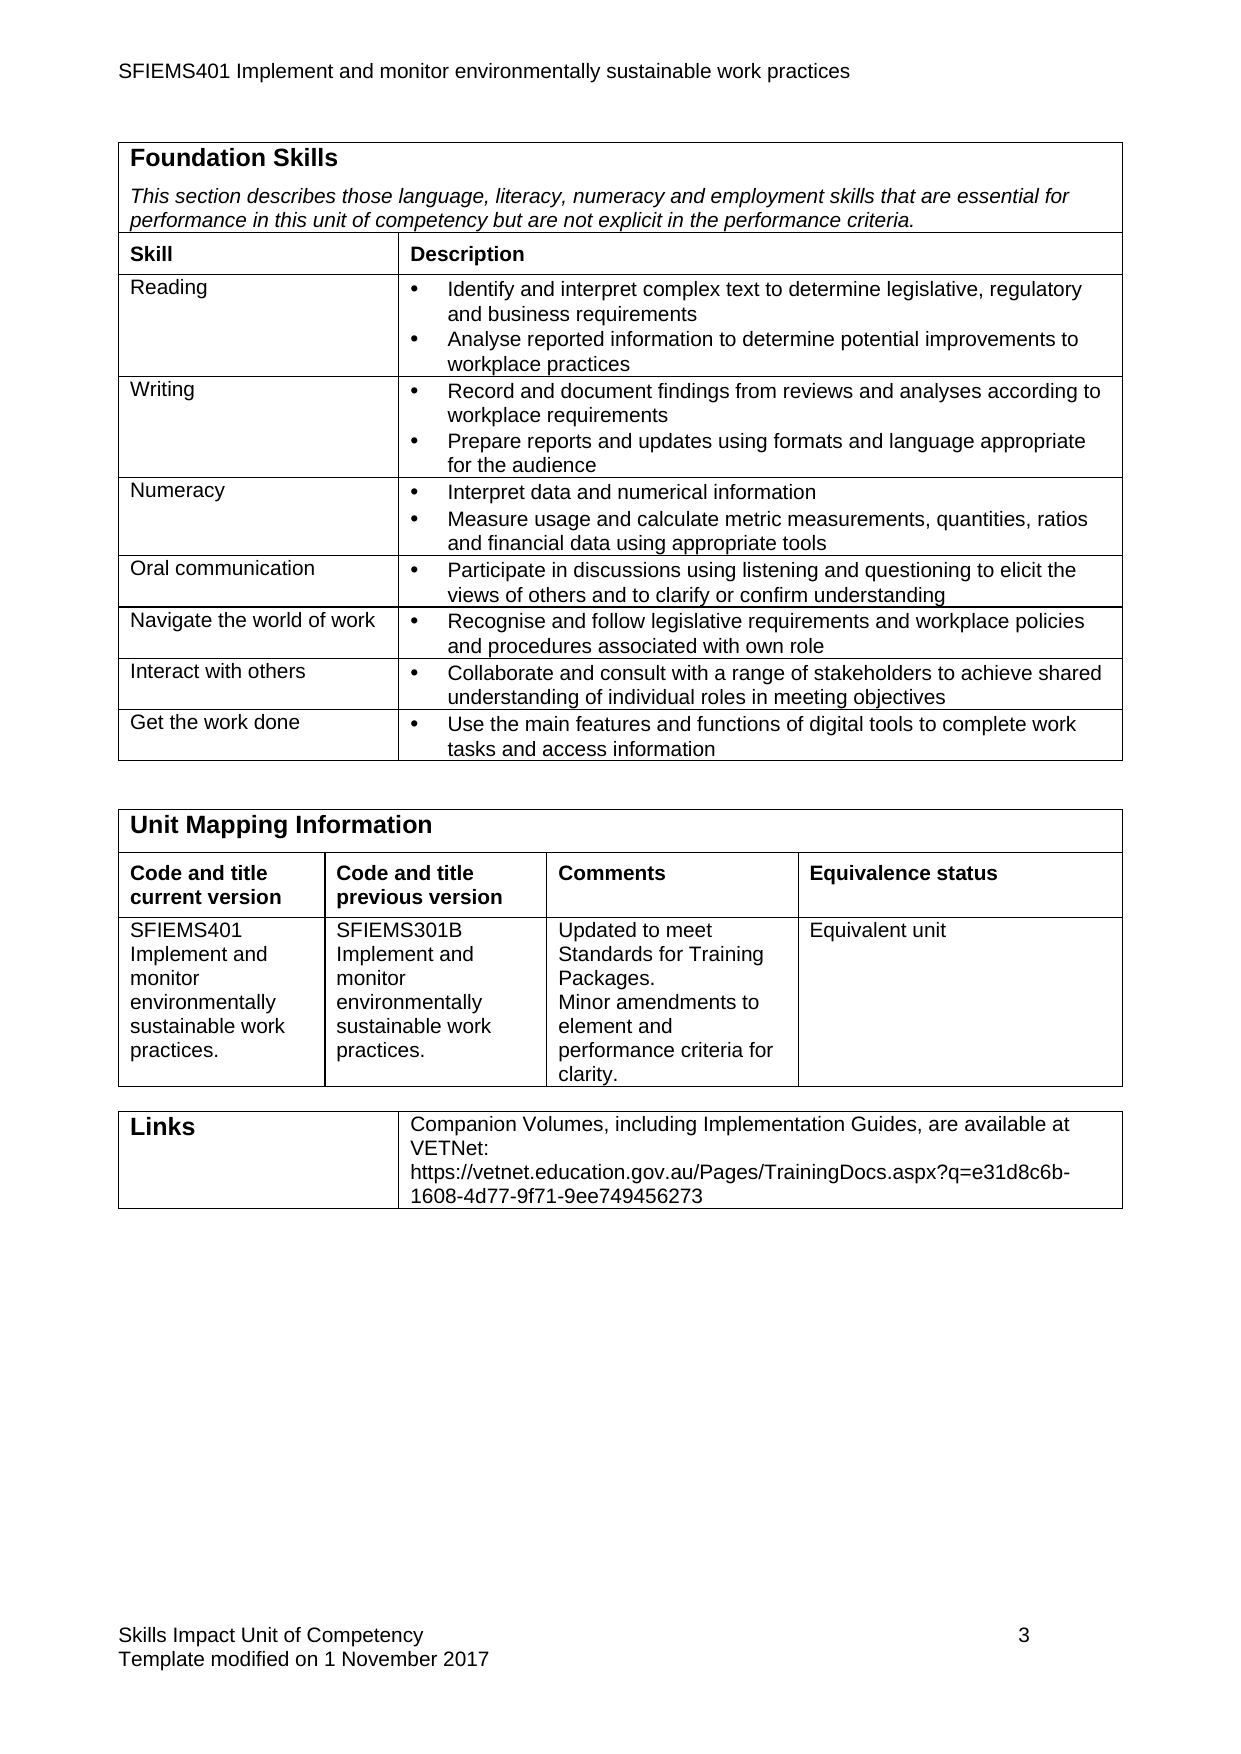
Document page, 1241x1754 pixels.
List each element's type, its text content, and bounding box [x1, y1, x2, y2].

table_cell Use the main features and functions of digital tools to complete work tasks and access information [399, 710, 1122, 760]
table_cell Numeracy [119, 478, 398, 555]
table_cell SFIEMS401 Implement and monitor environmentally sustainable work practices. [119, 918, 324, 1086]
table_cell Code and title current version [119, 853, 324, 917]
table_cell Skill [119, 233, 398, 274]
table_cell Oral communication [119, 556, 398, 606]
table_header Foundation Skills This section describes those language, literacy, numeracy and employment skills that are essential for performance in this unit of competency but are not explicit in the performance criteria. [119, 143, 1122, 232]
table_cell Interpret data and numerical information Measure usage and calculate metric measurements, quantities, ratios and financial data using appropriate tools [399, 478, 1122, 555]
table_cell Equivalence status [799, 853, 1122, 917]
table_cell Get the work done [119, 710, 398, 760]
table_cell Interact with others [119, 659, 398, 709]
table_cell Comments [547, 853, 798, 917]
table_header Companion Volumes, including Implementation Guides, are available at VETNet: https://vetnet.education.gov.au/Pages/TrainingDocs.aspx?q=e31d8c6b-1608-4d77-9f71-9ee749456273 [399, 1112, 1122, 1208]
table_header Links [119, 1112, 398, 1208]
table_cell Updated to meet Standards for Training Packages. Minor amendments to element and performance criteria for clarity. [547, 918, 798, 1086]
table_cell Record and document findings from reviews and analyses according to workplace requirements Prepare reports and updates using formats and language appropriate for the audience [399, 377, 1122, 477]
table_cell Identify and interpret complex text to determine legislative, regulatory and business requirements Analyse reported information to determine potential improvements to workplace practices [399, 275, 1122, 376]
table_cell Writing [119, 377, 398, 477]
table_cell Code and title previous version [326, 853, 546, 917]
table_cell Collaborate and consult with a range of stakeholders to achieve shared understanding of individual roles in meeting objectives [399, 659, 1122, 709]
table_cell SFIEMS301B Implement and monitor environmentally sustainable work practices. [326, 918, 546, 1086]
table_cell Navigate the world of work [119, 608, 398, 658]
table_cell Equivalent unit [799, 918, 1122, 1086]
table_cell Recognise and follow legislative requirements and workplace policies and procedures associated with own role [399, 608, 1122, 658]
table_cell Reading [119, 275, 398, 376]
table_header Unit Mapping Information [119, 810, 1122, 852]
table_cell Participate in discussions using listening and questioning to elicit the views of others and to clarify or confirm understanding [399, 556, 1122, 606]
table_cell Description [399, 233, 1122, 274]
